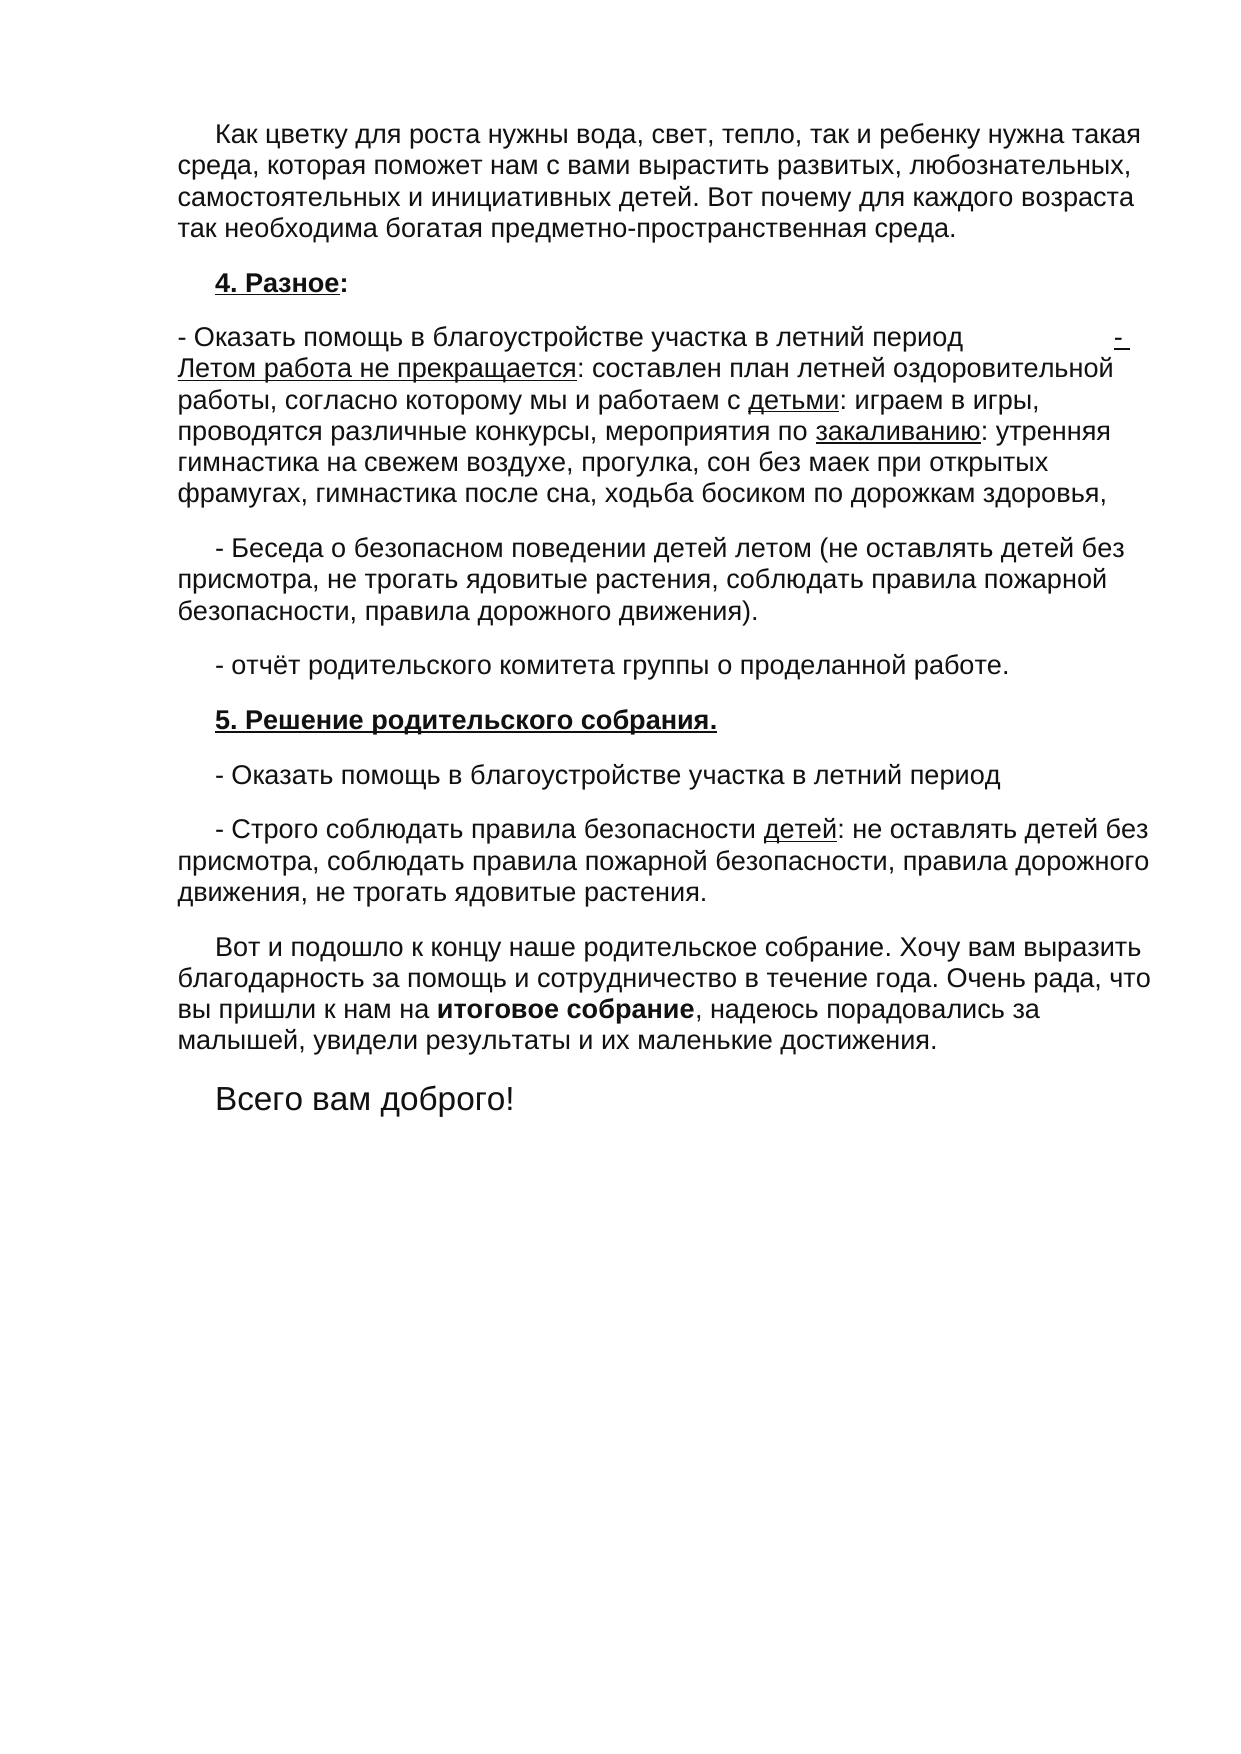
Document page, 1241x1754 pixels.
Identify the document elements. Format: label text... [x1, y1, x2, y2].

text 5. Решение родительского собрания. [177, 704, 1152, 735]
text - Оказать помощь в благоустройстве участка в летний период [177, 759, 1152, 790]
text Всего вам доброго! [177, 1079, 1152, 1117]
text 4. Разное: [177, 267, 1152, 298]
text - Строго соблюдать правила безопасности детей: не оставлять детей без присмотра, соблюдать правила пожарной безопасности, правила дорожного движения, не трогать ядовитые растения. [177, 813, 1152, 907]
text Как цветку для роста нужны вода, свет, тепло, так и ребенку нужна такая среда, которая поможет нам с вами вырастить развитых, любознательных, самостоятельных и инициативных детей. Вот почему для каждого возраста так необходима богатая предметно-пространственная среда. [177, 118, 1152, 243]
text - отчёт родительского комитета группы о проделанной работе. [177, 649, 1152, 681]
text - Беседа о безопасном поведении детей летом (не оставлять детей без присмотра, не трогать ядовитые растения, соблюдать правила пожарной безопасности, правила дорожного движения). [177, 532, 1152, 626]
text - Оказать помощь в благоустройстве участка в летний период - Летом работа не прекращается: составлен план летней оздоровительной работы, согласно которому мы и работаем с детьми: играем в игры, проводятся различные конкурсы, мероприятия по закаливанию: утренняя гимнастика на свежем воздухе, прогулка, сон без маек при открытых фрамугах, гимнастика после сна, ходьба босиком по дорожкам здоровья, [177, 321, 1152, 509]
text Вот и подошло к концу наше родительское собрание. Хочу вам выразить благодарность за помощь и сотрудничество в течение года. Очень рада, что вы пришли к нам на итоговое собрание, надеюсь порадовались за малышей, увидели результаты и их маленькие достижения. [177, 931, 1152, 1056]
